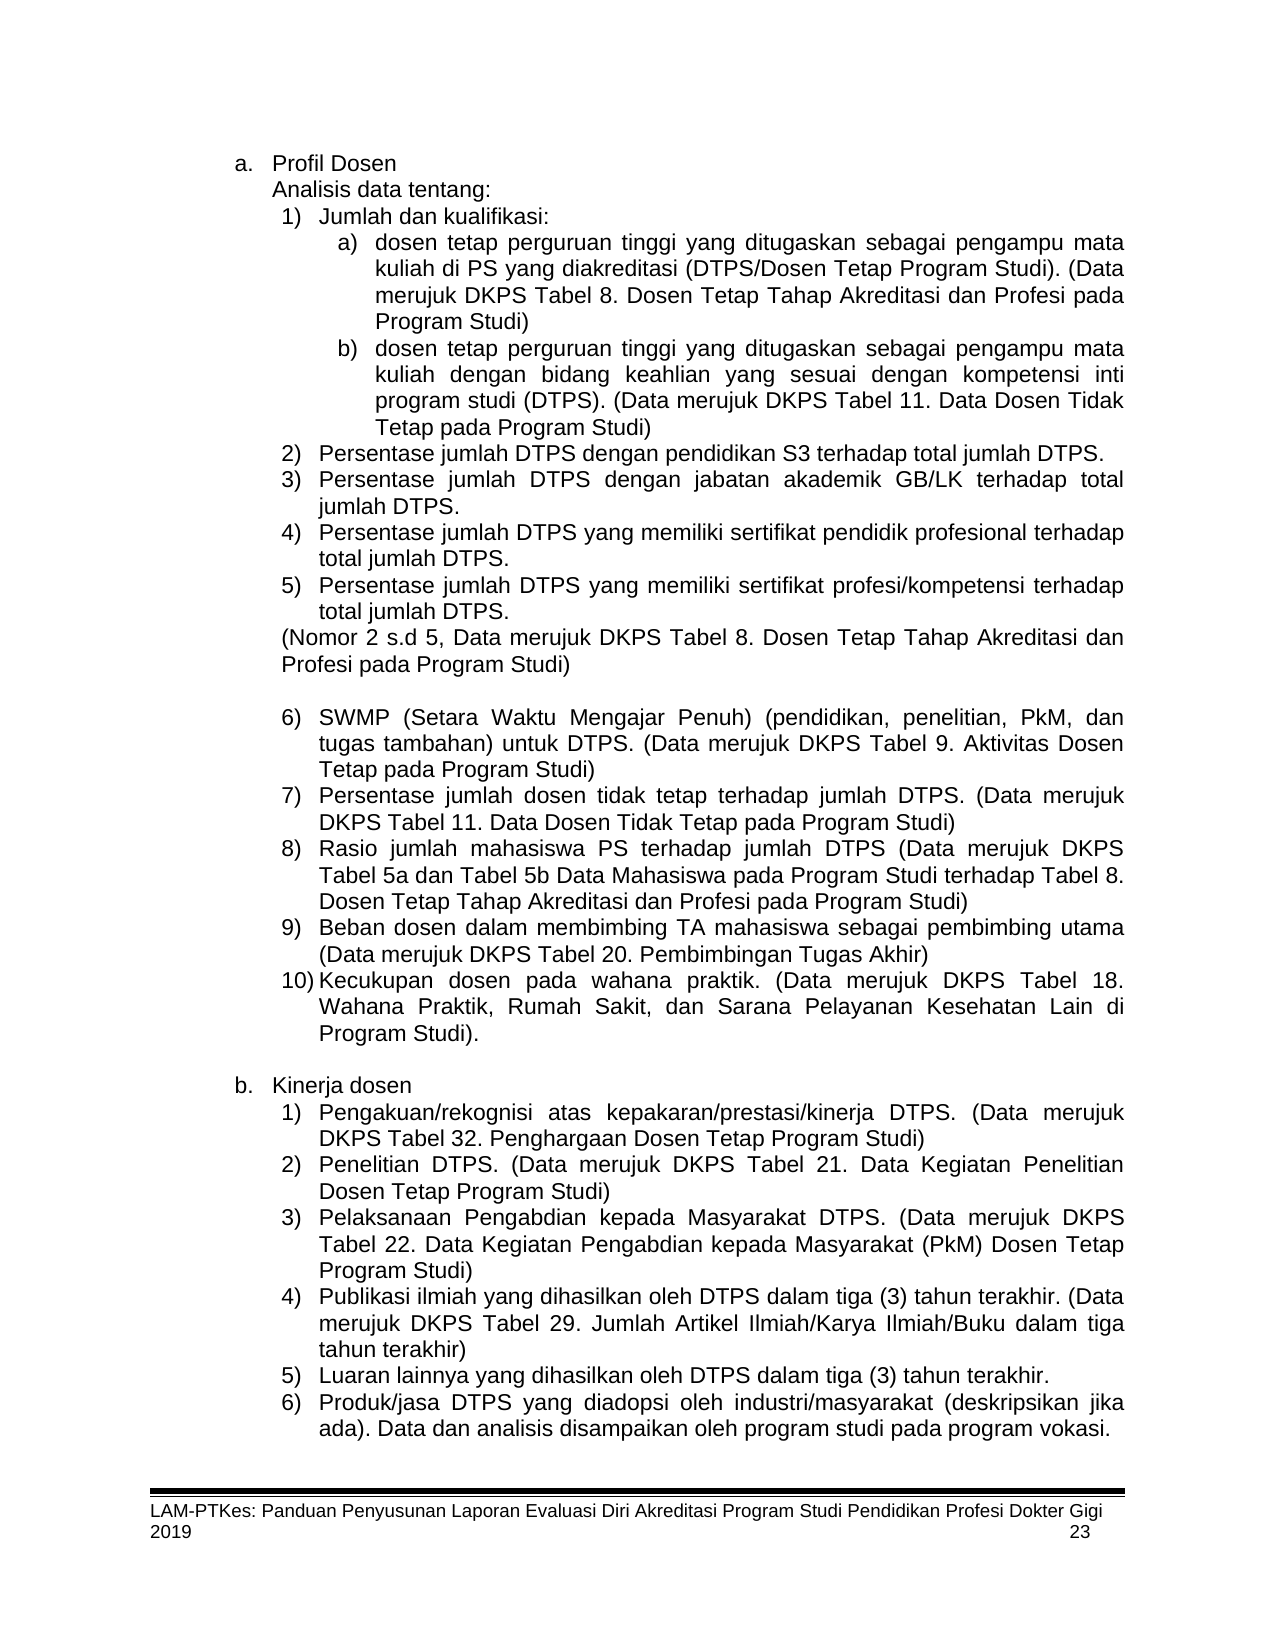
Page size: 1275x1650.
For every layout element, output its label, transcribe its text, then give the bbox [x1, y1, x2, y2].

text (Nomor 2 s.d 5, Data merujuk DKPS Tabel 8. Dosen Tetap Tahap Akreditasi dan Profesi pada Program Studi) [281, 624, 1125, 677]
text Analisis data tentang: [272, 176, 1125, 203]
list Persentase jumlah DTPS yang memiliki sertifikat pendidik profesional terhadap total jumlah DTPS. [281, 519, 1125, 572]
list Persentase jumlah DTPS dengan jabatan akademik GB/LK terhadap total jumlah DTPS. [281, 466, 1125, 519]
list Jumlah dan kualifikasi: [281, 203, 1125, 229]
list Beban dosen dalam membimbing TA mahasiswa sebagai pembimbing utama (Data merujuk DKPS Tabel 20. Pembimbingan Tugas Akhir) [281, 914, 1125, 967]
list dosen tetap perguruan tinggi yang ditugaskan sebagai pengampu mata kuliah dengan bidang keahlian yang sesuai dengan kompetensi inti program studi (DTPS). (Data merujuk DKPS Tabel 11. Data Dosen Tidak Tetap pada Program Studi) [337, 334, 1125, 440]
list Pengakuan/rekognisi atas kepakaran/prestasi/kinerja DTPS. (Data merujuk DKPS Tabel 32. Penghargaan Dosen Tetap Program Studi) [281, 1099, 1125, 1151]
list Persentase jumlah DTPS dengan pendidikan S3 terhadap total jumlah DTPS. [281, 440, 1125, 466]
list Persentase jumlah dosen tidak tetap terhadap jumlah DTPS. (Data merujuk DKPS Tabel 11. Data Dosen Tidak Tetap pada Program Studi) [281, 782, 1125, 835]
list Kecukupan dosen pada wahana praktik. (Data merujuk DKPS Tabel 18. Wahana Praktik, Rumah Sakit, dan Sarana Pelayanan Kesehatan Lain di Program Studi). [281, 967, 1125, 1046]
list Kinerja dosen [234, 1072, 1125, 1099]
list Produk/jasa DTPS yang diadopsi oleh industri/masyarakat (deskripsikan jika ada). Data dan analisis disampaikan oleh program studi pada program vokasi. [281, 1389, 1125, 1441]
list Luaran lainnya yang dihasilkan oleh DTPS dalam tiga (3) tahun terakhir. [281, 1362, 1125, 1389]
list Penelitian DTPS. (Data merujuk DKPS Tabel 21. Data Kegiatan Penelitian Dosen Tetap Program Studi) [281, 1151, 1125, 1204]
list Persentase jumlah DTPS yang memiliki sertifikat profesi/kompetensi terhadap total jumlah DTPS. [281, 572, 1125, 624]
list Rasio jumlah mahasiswa PS terhadap jumlah DTPS (Data merujuk DKPS Tabel 5a dan Tabel 5b Data Mahasiswa pada Program Studi terhadap Tabel 8. Dosen Tetap Tahap Akreditasi dan Profesi pada Program Studi) [281, 835, 1125, 914]
list SWMP (Setara Waktu Mengajar Penuh) (pendidikan, penelitian, PkM, dan tugas tambahan) untuk DTPS. (Data merujuk DKPS Tabel 9. Aktivitas Dosen Tetap pada Program Studi) [281, 703, 1125, 782]
list dosen tetap perguruan tinggi yang ditugaskan sebagai pengampu mata kuliah di PS yang diakreditasi (DTPS/Dosen Tetap Program Studi). (Data merujuk DKPS Tabel 8. Dosen Tetap Tahap Akreditasi dan Profesi pada Program Studi) [337, 229, 1125, 334]
list Pelaksanaan Pengabdian kepada Masyarakat DTPS. (Data merujuk DKPS Tabel 22. Data Kegiatan Pengabdian kepada Masyarakat (PkM) Dosen Tetap Program Studi) [281, 1204, 1125, 1283]
list Profil Dosen [234, 150, 1125, 176]
list Publikasi ilmiah yang dihasilkan oleh DTPS dalam tiga (3) tahun terakhir. (Data merujuk DKPS Tabel 29. Jumlah Artikel Ilmiah/Karya Ilmiah/Buku dalam tiga tahun terakhir) [281, 1283, 1125, 1362]
